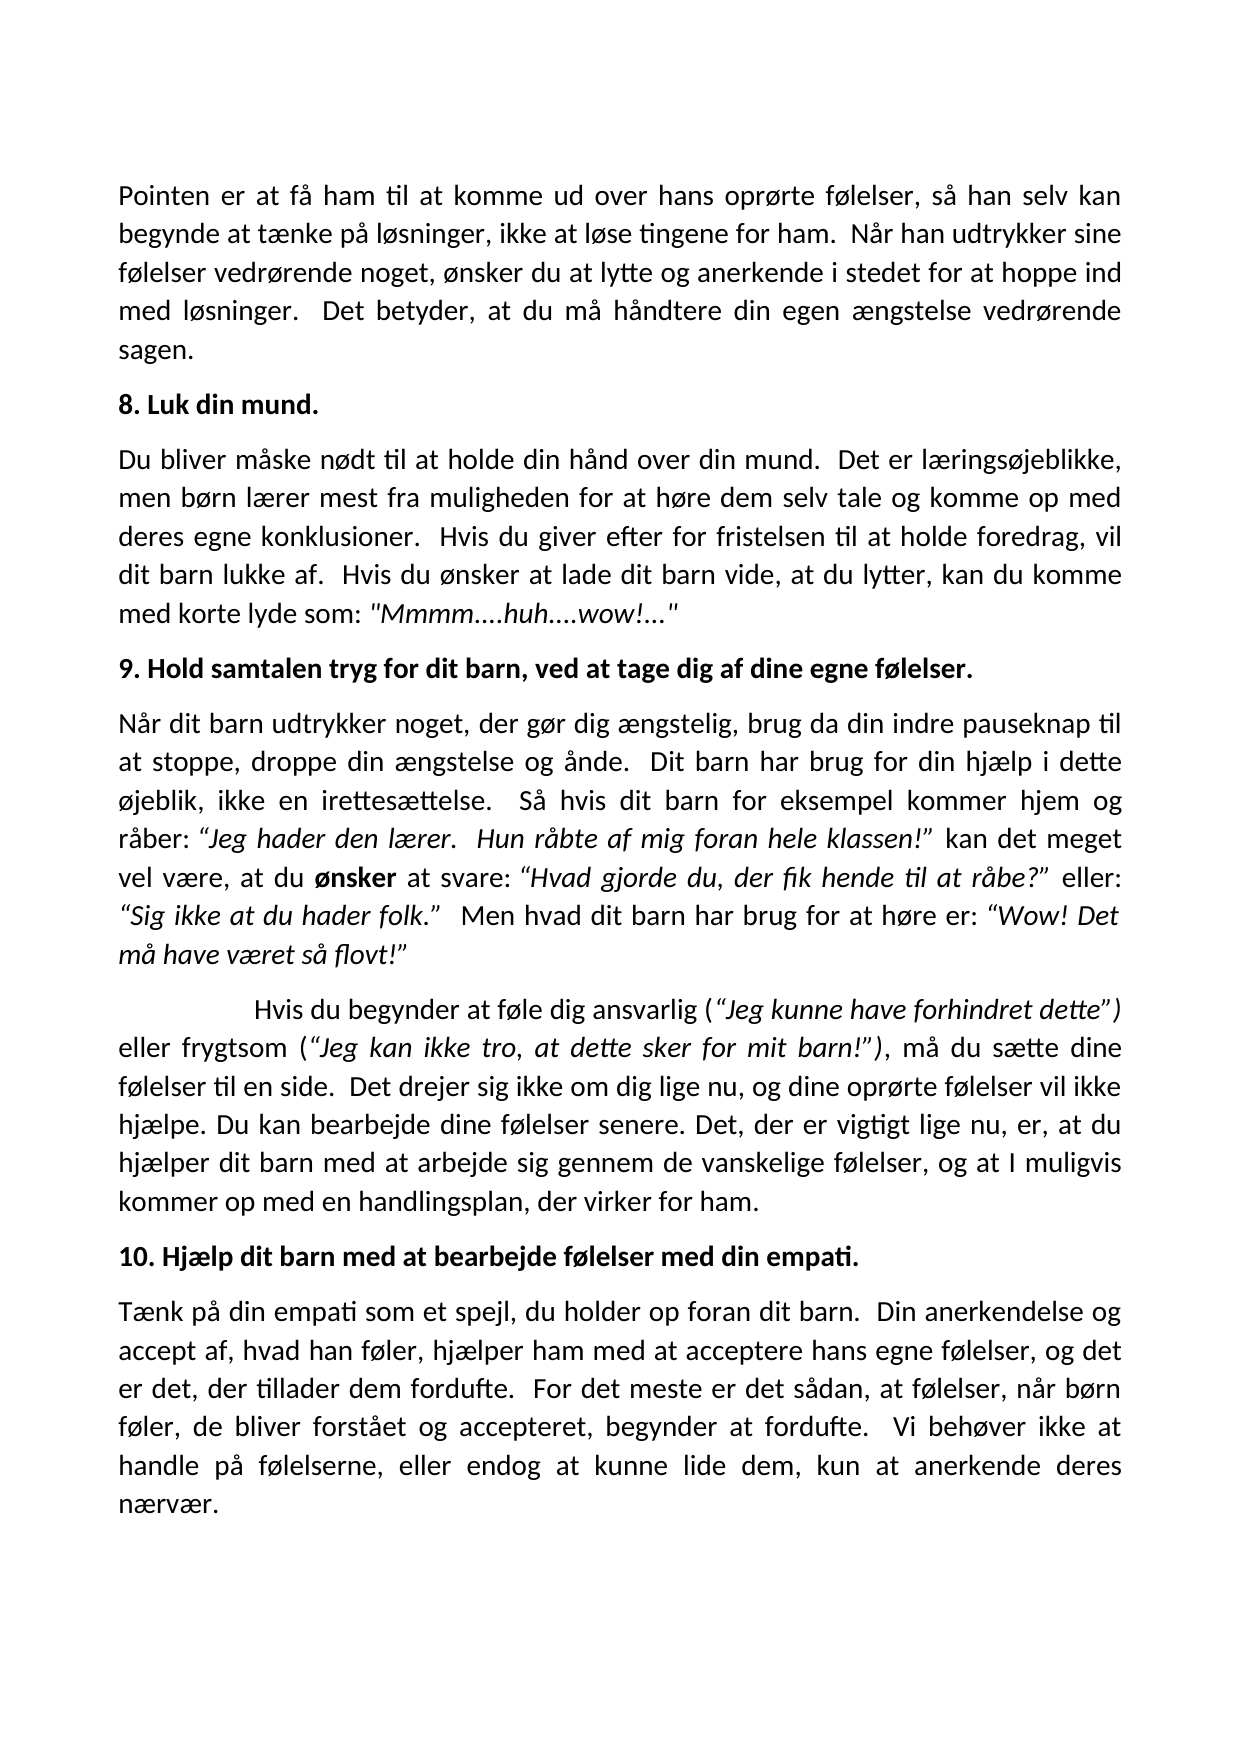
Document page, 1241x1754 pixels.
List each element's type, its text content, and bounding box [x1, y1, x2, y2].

text Du bliver måske nødt til at holde din hånd over din mund. Det er læringsøjeblikke, men børn lærer mest fra muligheden for at høre dem selv tale og komme op med deres egne konklusioner. Hvis du giver efter for fristelsen til at holde foredrag, vil dit barn lukke af. Hvis du ønsker at lade dit barn vide, at du lytter, kan du komme med korte lyde som: "Mmmm....huh....wow!..." [118, 441, 1122, 631]
text 8. Luk din mund. [118, 386, 1122, 422]
text Pointen er at få ham til at komme ud over hans oprørte følelser, så han selv kan begynde at tænke på løsninger, ikke at løse tingene for ham. Når han udtrykker sine følelser vedrørende noget, ønsker du at lytte og anerkende i stedet for at hoppe ind med løsninger. Det betyder, at du må håndtere din egen ængstelse vedrørende sagen. [118, 177, 1122, 367]
text 10. Hjælp dit barn med at bearbejde følelser med din empati. [118, 1238, 1122, 1274]
text 9. Hold samtalen tryg for dit barn, ved at tage dig af dine egne følelser. [118, 650, 1122, 686]
text Hvis du begynder at føle dig ansvarlig (“Jeg kunne have forhindret dette”) eller frygtsom (“Jeg kan ikke tro, at dette sker for mit barn!”), må du sætte dine følelser til en side. Det drejer sig ikke om dig lige nu, og dine oprørte følelser vil ikke hjælpe. Du kan bearbejde dine følelser senere. Det, der er vigtigt lige nu, er, at du hjælper dit barn med at arbejde sig gennem de vanskelige følelser, og at I muligvis kommer op med en handlingsplan, der virker for ham. [118, 991, 1122, 1219]
text Tænk på din empati som et spejl, du holder op foran dit barn. Din anerkendelse og accept af, hvad han føler, hjælper ham med at acceptere hans egne følelser, og det er det, der tillader dem fordufte. For det meste er det sådan, at følelser, når børn føler, de bliver forstået og accepteret, begynder at fordufte. Vi behøver ikke at handle på følelserne, eller endog at kunne lide dem, kun at anerkende deres nærvær. [118, 1293, 1122, 1521]
text Når dit barn udtrykker noget, der gør dig ængstelig, brug da din indre pauseknap til at stoppe, droppe din ængstelse og ånde. Dit barn har brug for din hjælp i dette øjeblik, ikke en irettesættelse. Så hvis dit barn for eksempel kommer hjem og råber: “Jeg hader den lærer. Hun råbte af mig foran hele klassen!” kan det meget vel være, at du ønsker at svare: “Hvad gjorde du, der fik hende til at råbe?” eller: “Sig ikke at du hader folk.” Men hvad dit barn har brug for at høre er: “Wow! Det må have været så flovt!” [118, 705, 1122, 971]
